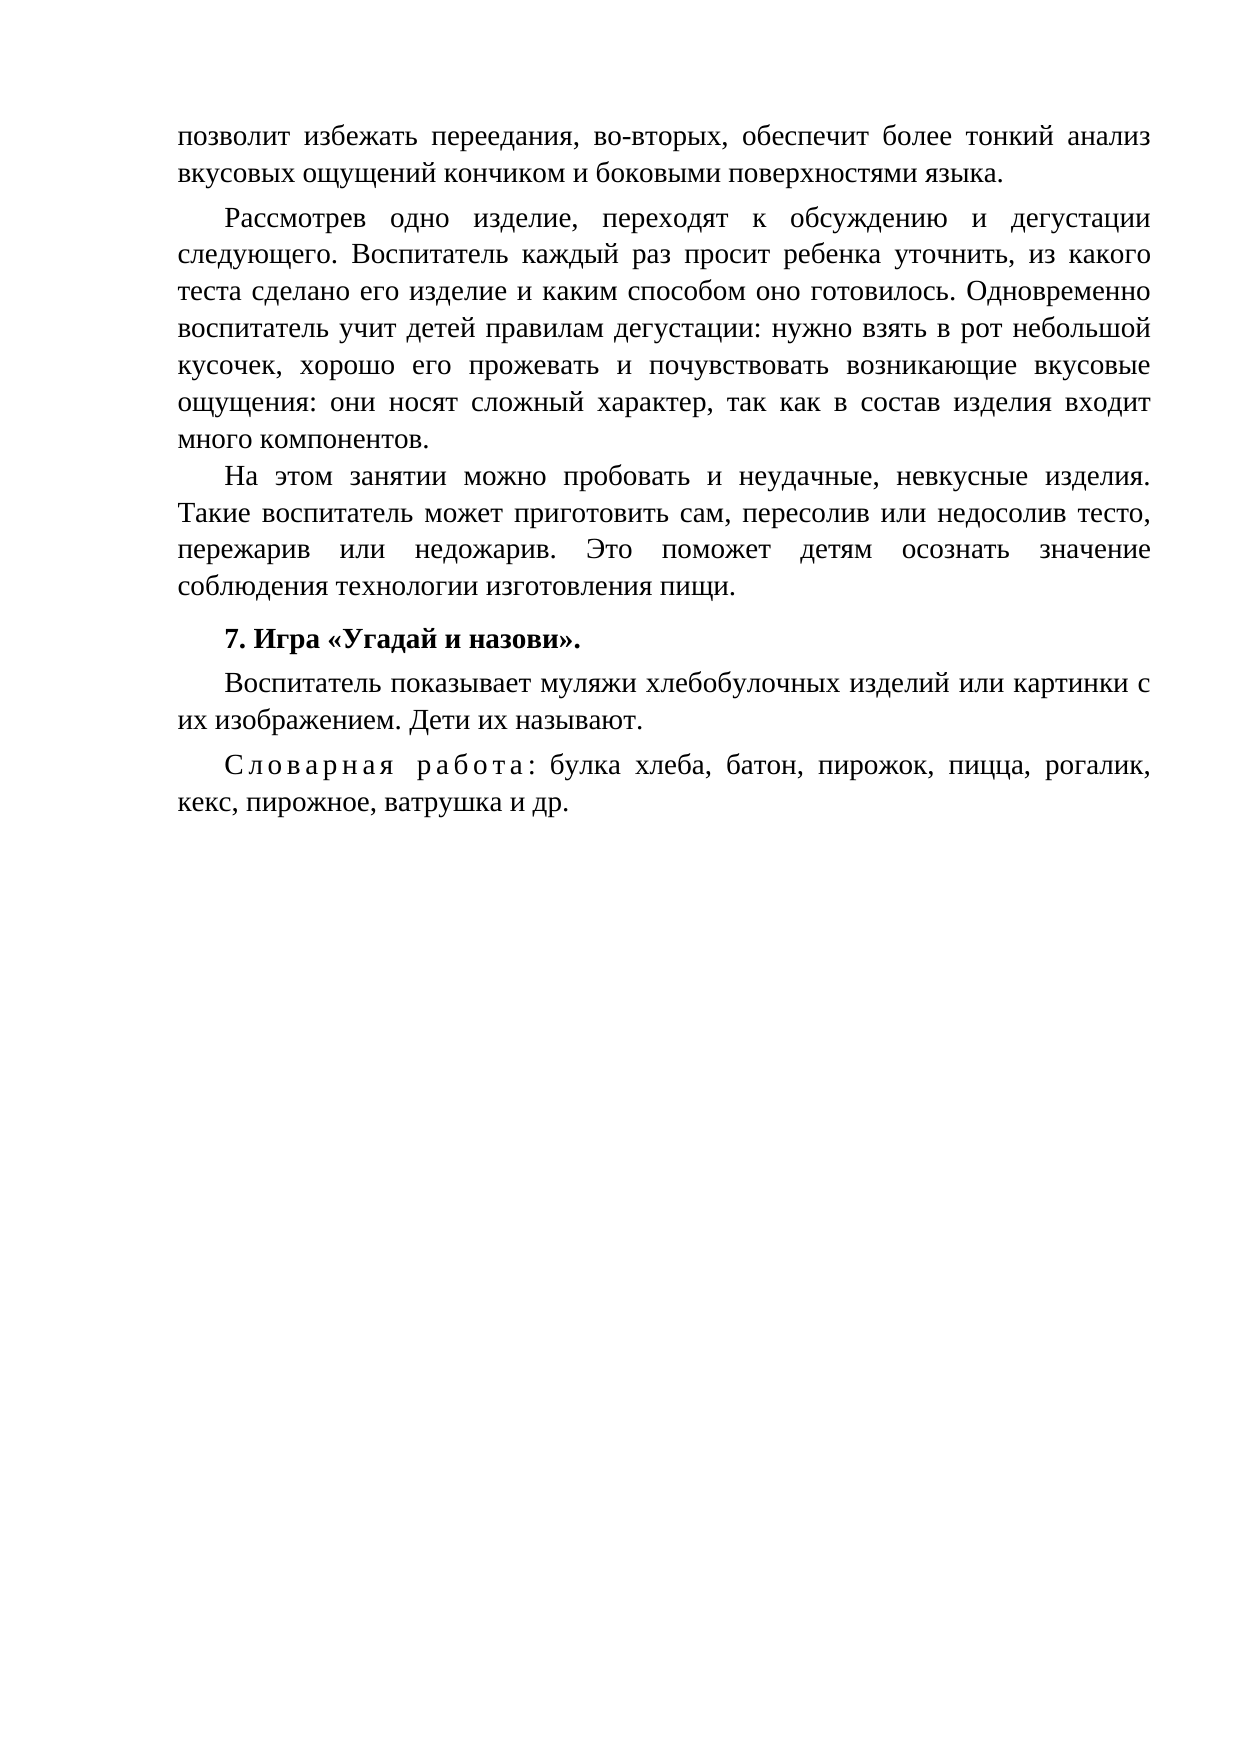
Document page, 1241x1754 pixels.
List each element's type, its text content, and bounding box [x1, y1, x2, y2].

text Воспитатель показывает муляжи хлебобулочных изделий или картинки с их изображением. Дети их называют. [177, 666, 1152, 736]
text На этом занятии можно пробовать и неудачные, невкусные изделия. Такие воспитатель может приготовить сам, пересолив или недосолив тесто, пережарив или недожарив. Это поможет детям осознать значение соблюдения технологии изготовления пищи. [177, 458, 1152, 602]
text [177, 118, 1152, 188]
text 7. Игра «Угадай и назови». [177, 621, 1152, 654]
text Рассмотрев одно изделие, переходят к обсуждению и дегустации следующего. Воспитатель каждый раз просит ребенка уточнить, из какого теста сделано его изделие и каким способом оно готовилось. Одновременно воспитатель учит детей правилам дегустации: нужно взять в рот небольшой кусочек, хорошо его прожевать и почувствовать возникающие вкусовые ощущения: они носят сложный характер, так как в состав изделия входит много компонентов. [177, 200, 1152, 454]
text Словарная работа: булка хлеба, батон, пирожок, пицца, рогалик, кекс, пирожное, ватрушка и др. [177, 747, 1152, 818]
